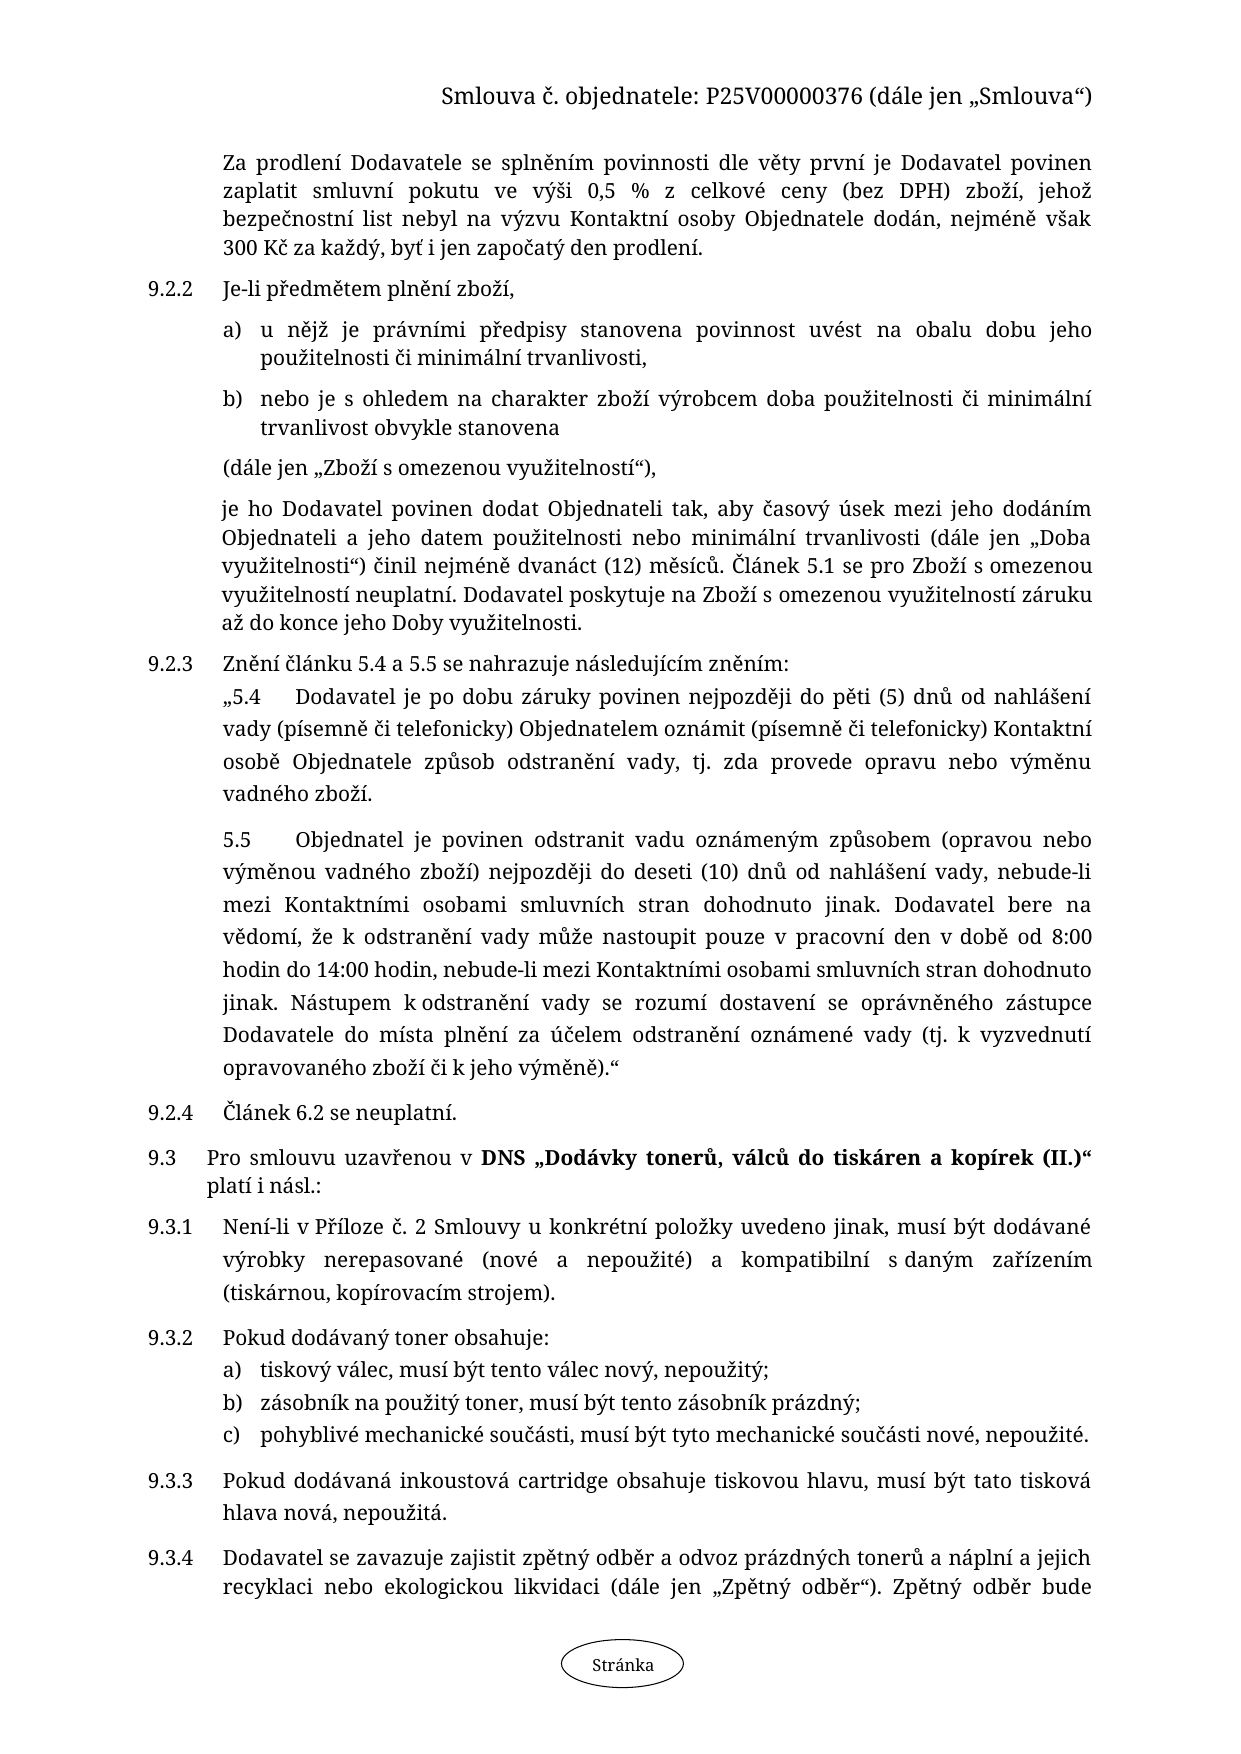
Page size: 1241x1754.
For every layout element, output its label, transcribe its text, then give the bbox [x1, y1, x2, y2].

list nebo je s ohledem na charakter zboží výrobcem doba použitelnosti či minimální trvanlivost obvykle stanovena [223, 384, 1093, 441]
list Pokud dodávaná inkoustová cartridge obsahuje tiskovou hlavu, musí být tato tisková hlava nová, nepoužitá. [148, 1466, 1093, 1527]
list Znění článku 5.4 a 5.5 se nahrazuje následujícím zněním: [148, 649, 1093, 678]
list Pro smlouvu uzavřenou v DNS „Dodávky tonerů, válců do tiskáren a kopírek (II.)“ platí i násl.: [148, 1143, 1093, 1200]
list Je-li předmětem plnění zboží, [148, 274, 1093, 302]
list 5.5 Objednatel je povinen odstranit vadu oznámeným způsobem (opravou nebo výměnou vadného zboží) nejpozději do deseti (10) dnů od nahlášení vady, nebude-li mezi Kontaktními osobami smluvních stran dohodnuto jinak. Dodavatel bere na vědomí, že k odstranění vady může nastoupit pouze v pracovní den v době od 8:00 hodin do 14:00 hodin, nebude-li mezi Kontaktními osobami smluvních stran dohodnuto jinak. Nástupem k odstranění vady se rozumí dostavení se oprávněného zástupce Dodavatele do místa plnění za účelem odstranění oznámené vady (tj. k vyzvednutí opravovaného zboží či k jeho výměně).“ [223, 825, 1093, 1081]
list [148, 148, 1093, 261]
list pohyblivé mechanické součásti, musí být tyto mechanické součásti nové, nepoužité. [223, 1421, 1093, 1449]
text (dále jen „Zboží s omezenou využitelností“), [223, 453, 1093, 482]
list „5.4 Dodavatel je po dobu záruky povinen nejpozději do pěti (5) dnů od nahlášení vady (písemně či telefonicky) Objednatelem oznámit (písemně či telefonicky) Kontaktní osobě Objednatele způsob odstranění vady, tj. zda provede opravu nebo výměnu vadného zboží. [223, 682, 1093, 808]
list u nějž je právními předpisy stanovena povinnost uvést na obalu dobu jeho použitelnosti či minimální trvanlivosti, [223, 315, 1093, 372]
list Pokud dodávaný toner obsahuje: [148, 1323, 1093, 1351]
list Článek 6.2 se neuplatní. [148, 1098, 1093, 1126]
list zásobník na použitý toner, musí být tento zásobník prázdný; [223, 1388, 1093, 1416]
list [148, 1543, 1093, 1600]
list tiskový válec, musí být tento válec nový, nepoužitý; [223, 1355, 1093, 1384]
text je ho Dodavatel povinen dodat Objednateli tak, aby časový úsek mezi jeho dodáním Objednateli a jeho datem použitelnosti nebo minimální trvanlivosti (dále jen „Doba využitelnosti“) činil nejméně dvanáct (12) měsíců. Článek 5.1 se pro Zboží s omezenou využitelností neuplatní. Dodavatel poskytuje na Zboží s omezenou využitelností záruku až do konce jeho Doby využitelnosti. [221, 494, 1093, 637]
list Není-li v Příloze č. 2 Smlouvy u konkrétní položky uvedeno jinak, musí být dodávané výrobky nerepasované (nové a nepoužité) a kompatibilní s daným zařízením (tiskárnou, kopírovacím strojem). [148, 1212, 1093, 1306]
